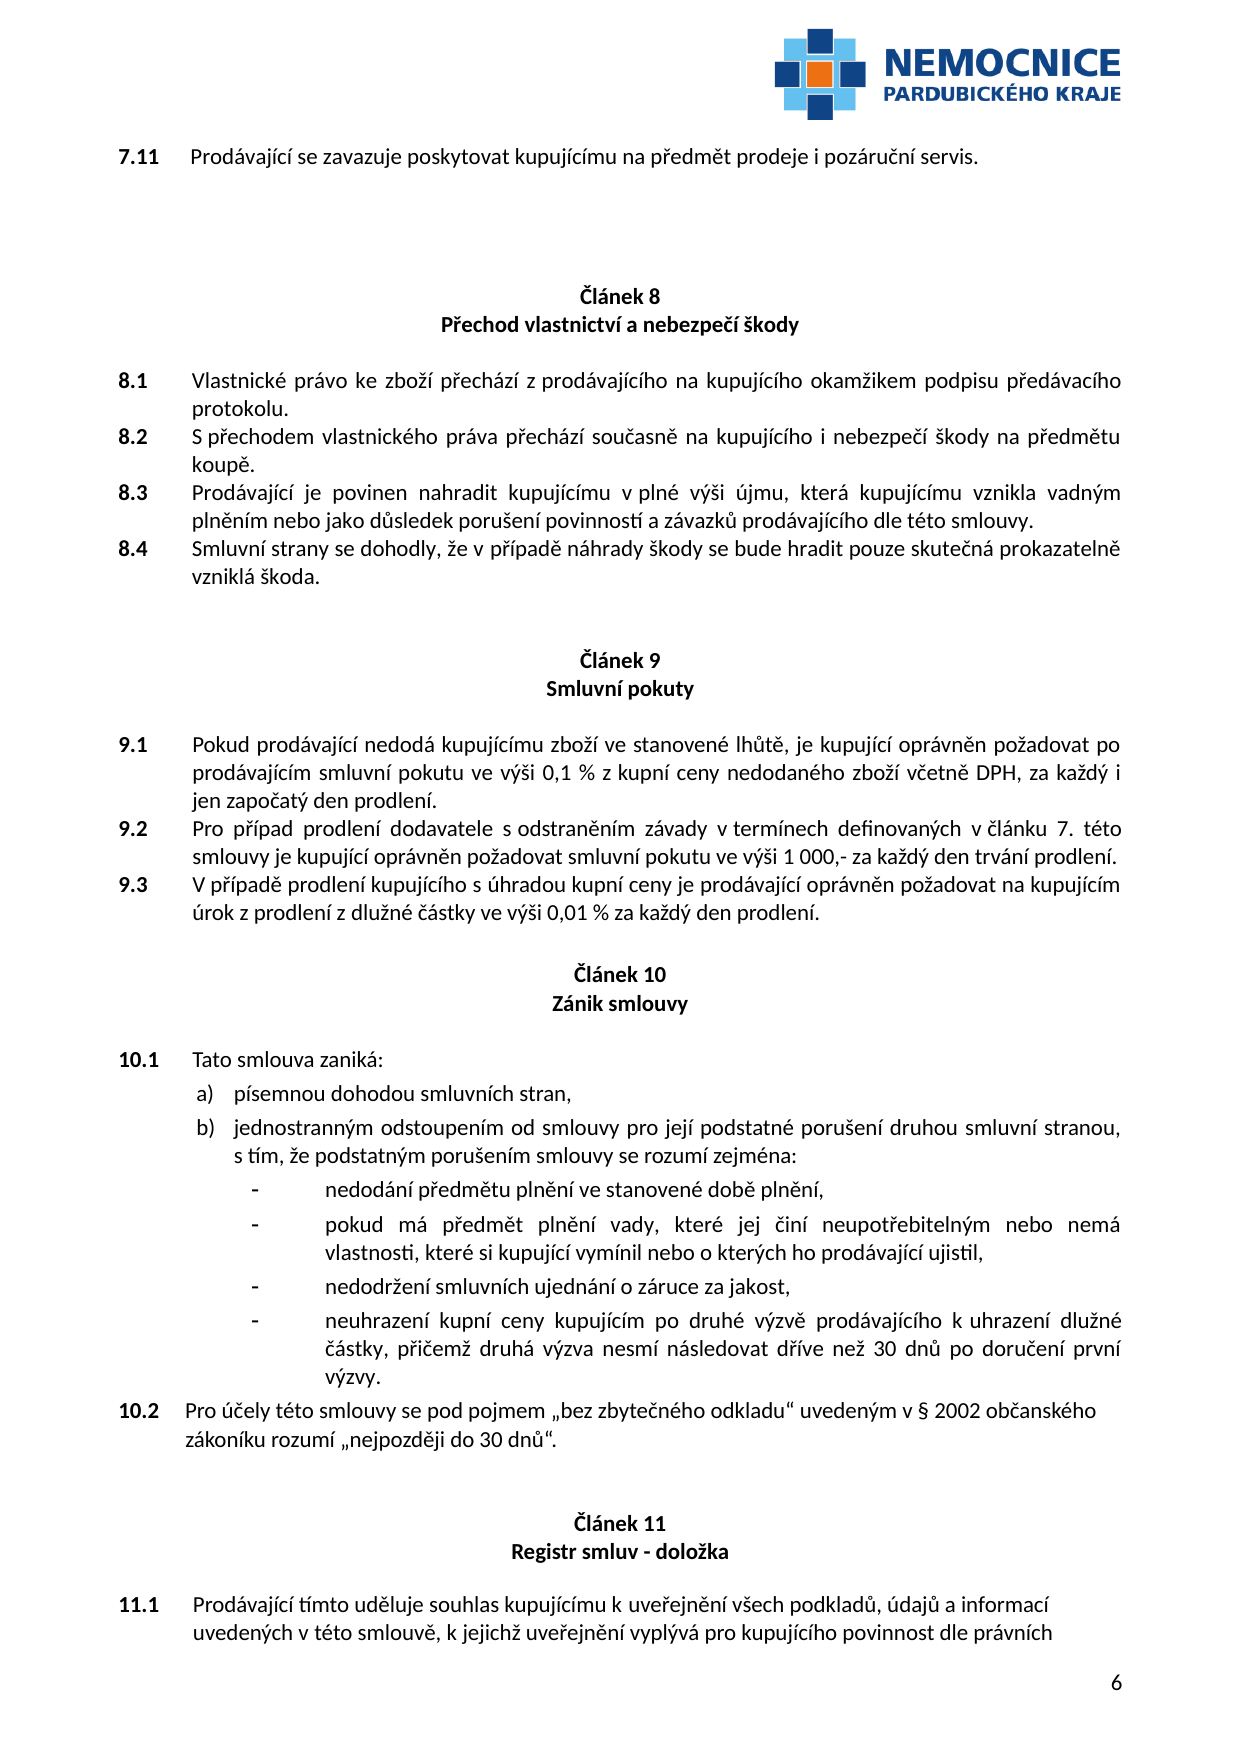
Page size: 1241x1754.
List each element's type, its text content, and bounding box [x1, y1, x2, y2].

text Článek 9 [118, 646, 1122, 674]
list uvedených v této smlouvě, k jejichž uveřejnění vyplývá pro kupujícího povinnost dle právních [162, 1618, 1122, 1646]
list Prodávající tímto uděluje souhlas kupujícímu k uveřejnění všech podkladů, údajů a informací [118, 1590, 1122, 1618]
text Článek 8 [118, 282, 1122, 310]
list jednostranným odstoupením od smlouvy pro její podstatné porušení druhou smluvní stranou, s tím, že podstatným porušením smlouvy se rozumí zejména: [196, 1113, 1122, 1169]
text Registr smluv - doložka [118, 1537, 1122, 1565]
text 8.2 S přechodem vlastnického práva přechází současně na kupujícího i nebezpečí škody na předmětu koupě. [118, 422, 1122, 478]
list nedodržení smluvních ujednání o záruce za jakost, [251, 1272, 1122, 1300]
text 8.3 Prodávající je povinen nahradit kupujícímu v plné výši újmu, která kupujícímu vznikla vadným plněním nebo jako důsledek porušení povinností a závazků prodávajícího dle této smlouvy. [118, 478, 1122, 534]
text Smluvní pokuty [118, 674, 1122, 702]
list neuhrazení kupní ceny kupujícím po druhé výzvě prodávajícího k uhrazení dlužné částky, přičemž druhá výzva nesmí následovat dříve než 30 dnů po doručení první výzvy. [251, 1306, 1122, 1390]
list Pro případ prodlení dodavatele s odstraněním závady v termínech definovaných v článku 7. této smlouvy je kupující oprávněn požadovat smluvní pokutu ve výši 1 000,- za každý den trvání prodlení. [118, 814, 1122, 870]
list V případě prodlení kupujícího s úhradou kupní ceny je prodávající oprávněn požadovat na kupujícím úrok z prodlení z dlužné částky ve výši 0,01 % za každý den prodlení. [118, 870, 1122, 926]
text 10.2 Pro účely této smlouvy se pod pojmem „bez zbytečného odkladu“ uvedeným v § 2002 občanského [118, 1397, 1122, 1425]
list pokud má předmět plnění vady, které jej činí neupotřebitelným nebo nemá vlastnosti, které si kupující vymínil nebo o kterých ho prodávající ujistil, [251, 1210, 1122, 1266]
list 7.11 Prodávající se zavazuje poskytovat kupujícímu na předmět prodeje i pozáruční servis. [118, 142, 1122, 170]
list nedodání předmětu plnění ve stanovené době plnění, [251, 1176, 1122, 1203]
list písemnou dohodou smluvních stran, [196, 1079, 1122, 1107]
text zákoníku rozumí „nejpozději do 30 dnů“. [118, 1425, 1122, 1453]
text 8.4 Smluvní strany se dohodly, že v případě náhrady škody se bude hradit pouze skutečná prokazatelně vzniklá škoda. [118, 534, 1122, 590]
text 10.1 Tato smlouva zaniká: [118, 1045, 1122, 1073]
text Přechod vlastnictví a nebezpečí škody [118, 310, 1122, 338]
text Zánik smlouvy [118, 989, 1122, 1017]
picture [773, 27, 1121, 121]
text Článek 11 [118, 1509, 1122, 1537]
text Článek 10 [118, 961, 1122, 989]
list Pokud prodávající nedodá kupujícímu zboží ve stanovené lhůtě, je kupující oprávněn požadovat po prodávajícím smluvní pokutu ve výši 0,1 % z kupní ceny nedodaného zboží včetně DPH, za každý i jen započatý den prodlení. [118, 730, 1122, 814]
text 8.1 Vlastnické právo ke zboží přechází z prodávajícího na kupujícího okamžikem podpisu předávacího protokolu. [118, 366, 1122, 422]
